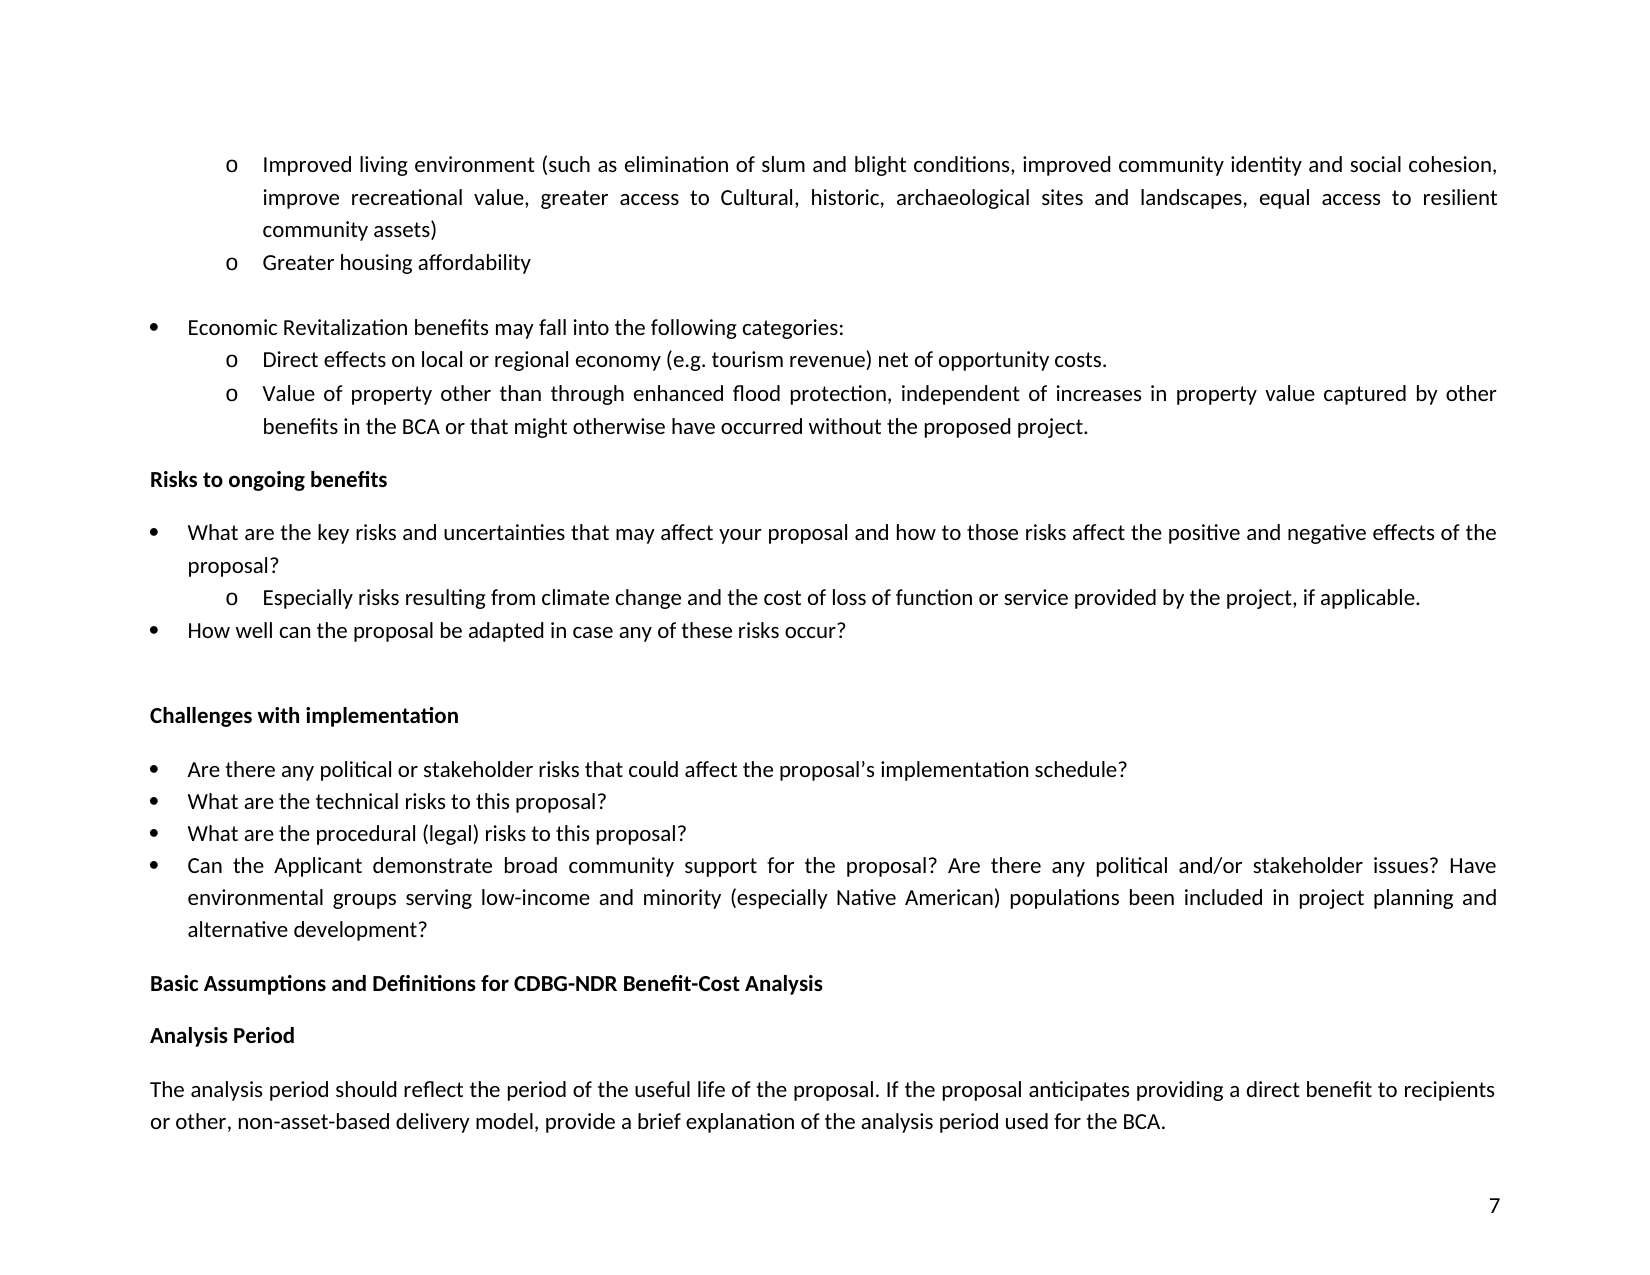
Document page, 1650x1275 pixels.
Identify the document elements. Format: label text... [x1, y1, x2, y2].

list Can the Applicant demonstrate broad community support for the proposal? Are there any political and/or stakeholder issues? Have environmental groups serving low-income and minority (especially Native American) populations been included in project planning and alternative development? [150, 851, 1500, 944]
list What are the key risks and uncertainties that may affect your proposal and how to those risks affect the positive and negative effects of the proposal? [150, 518, 1500, 579]
text Risks to ongoing benefits [150, 466, 1500, 493]
list Value of property other than through enhanced flood protection, independent of increases in property value captured by other benefits in the BCA or that might otherwise have occurred without the proposed project. [225, 379, 1500, 441]
text Analysis Period [150, 1022, 1500, 1050]
list Greater housing affordability [225, 248, 1500, 277]
text The analysis period should reflect the period of the useful life of the proposal. If the proposal anticipates providing a direct benefit to recipients or other, non-asset-based delivery model, provide a brief explanation of the analysis period used for the BCA. [150, 1075, 1500, 1135]
list Are there any political or stakeholder risks that could affect the proposal’s implementation schedule? [150, 755, 1500, 783]
list Especially risks resulting from climate change and the cost of loss of function or service provided by the project, if applicable. [225, 583, 1500, 612]
list Improved living environment (such as elimination of slum and blight conditions, improved community identity and social cohesion, improve recreational value, greater access to Cultural, historic, archaeological sites and landscapes, equal access to resilient community assets) [225, 150, 1500, 243]
text Basic Assumptions and Definitions for CDBG-NDR Benefit-Cost Analysis [150, 969, 1500, 997]
list How well can the proposal be adapted in case any of these risks occur? [150, 616, 1500, 644]
list Economic Revitalization benefits may fall into the following categories: [150, 313, 1500, 341]
list What are the technical risks to this proposal? [150, 787, 1500, 815]
list Direct effects on local or regional economy (e.g. tourism revenue) net of opportunity costs. [225, 346, 1500, 375]
text Challenges with implementation [150, 702, 1500, 730]
list What are the procedural (legal) risks to this proposal? [150, 819, 1500, 847]
